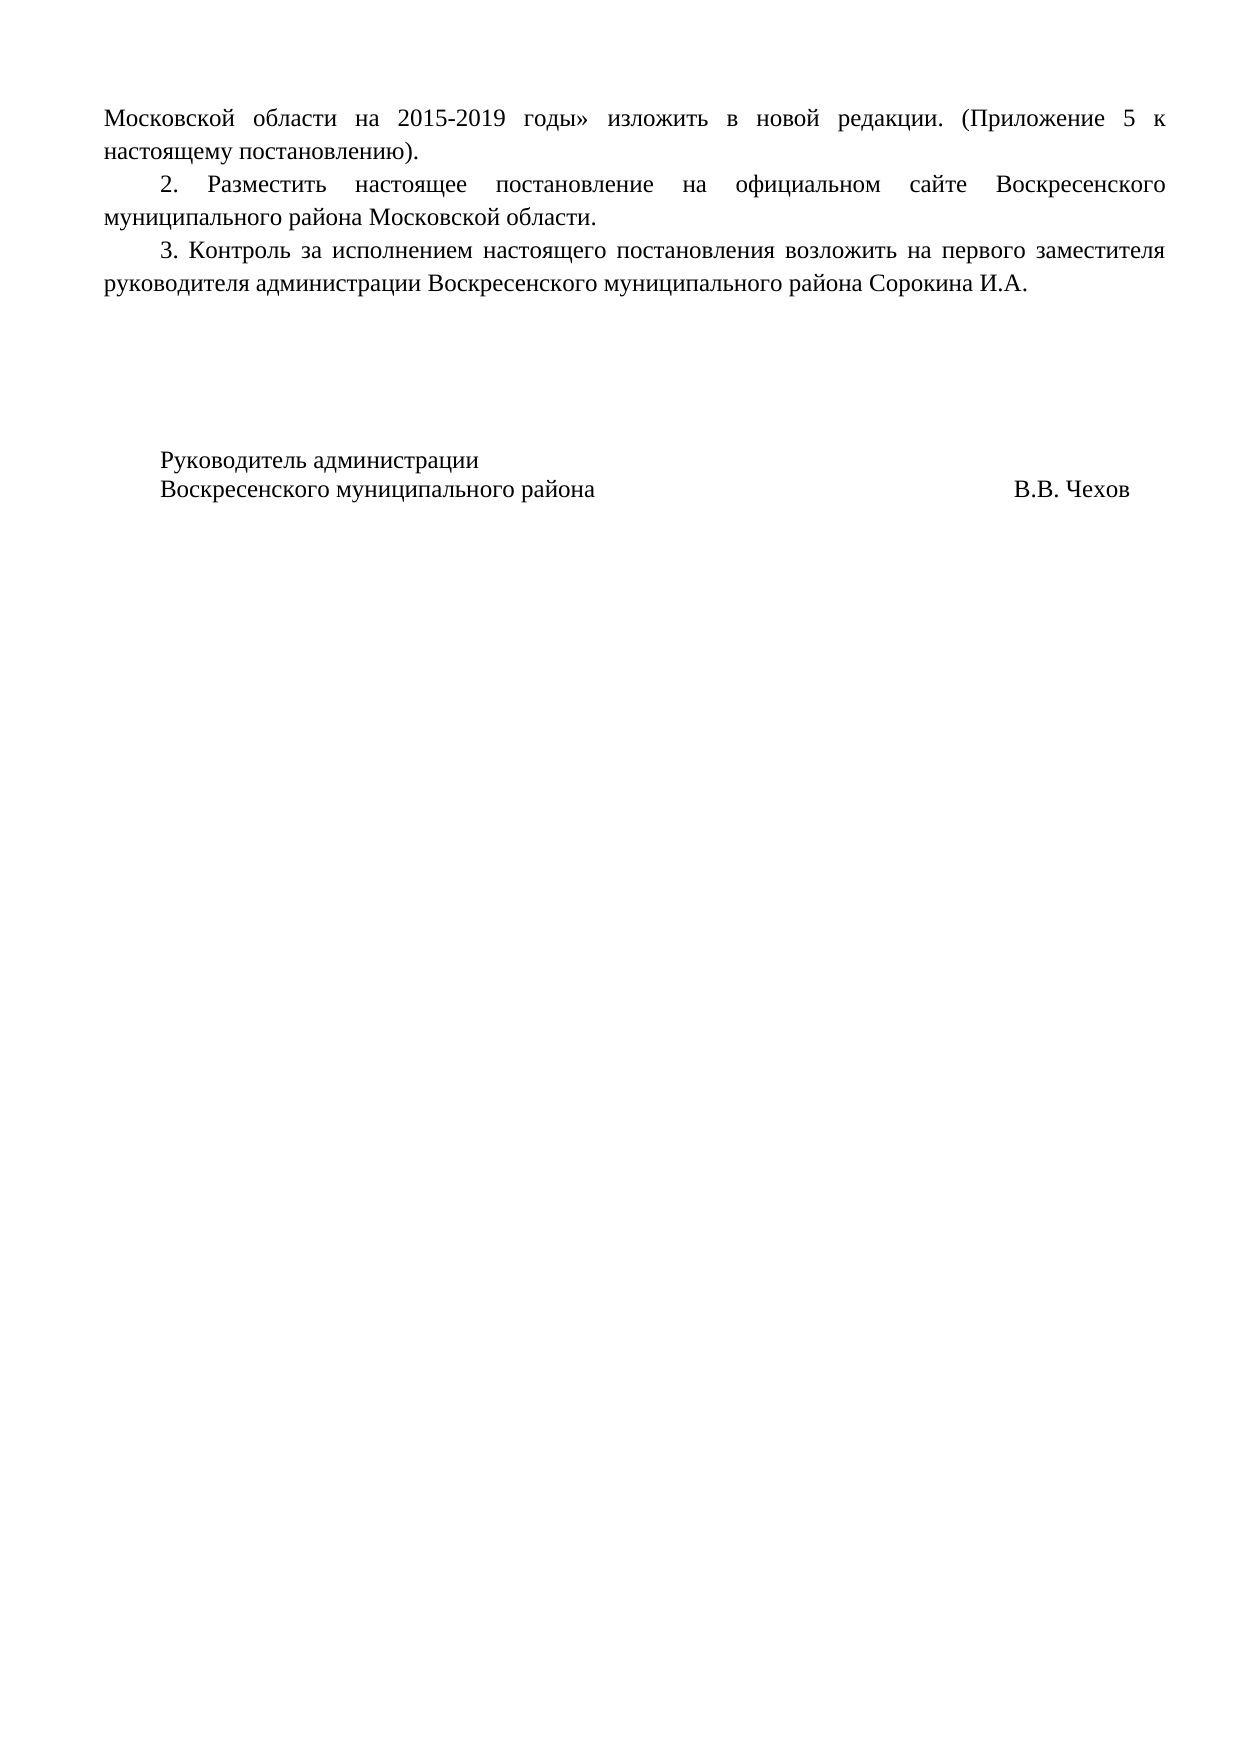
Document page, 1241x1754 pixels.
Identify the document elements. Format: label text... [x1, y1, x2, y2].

text Руководитель администрации [103, 445, 1167, 474]
text Воскресенского муниципального района В.В. Чехов [103, 474, 1167, 503]
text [103, 103, 1167, 165]
text 2. Разместить настоящее постановление на официальном сайте Воскресенского муниципального района Московской области. [103, 169, 1167, 231]
text 3. Контроль за исполнением настоящего постановления возложить на первого заместителя руководителя администрации Воскресенского муниципального района Сорокина И.А. [103, 236, 1167, 297]
